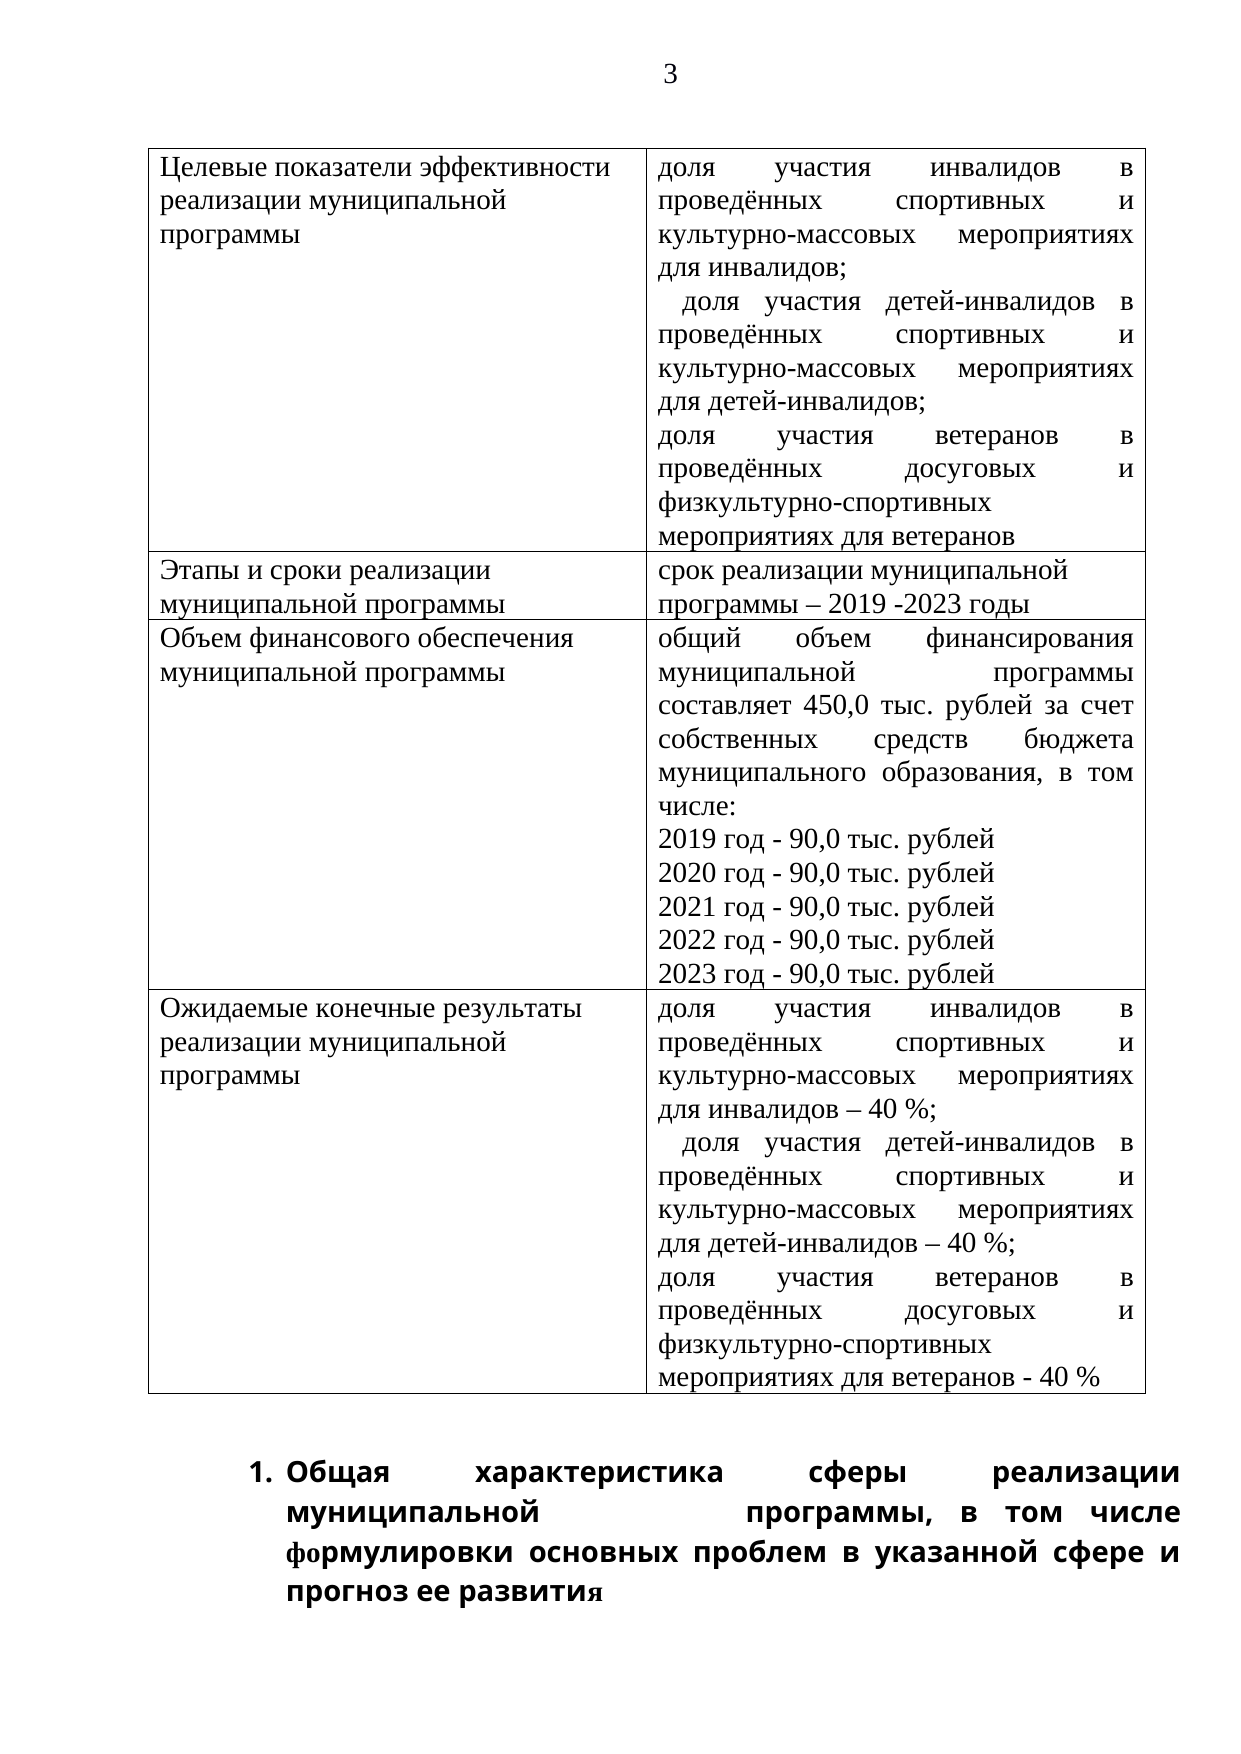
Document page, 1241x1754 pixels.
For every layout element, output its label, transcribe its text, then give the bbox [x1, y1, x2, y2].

table_cell Целевые показатели эффективности реализации муниципальной программы [149, 149, 646, 551]
table_cell Объем финансового обеспечения муниципальной программы [149, 620, 646, 989]
table_cell срок реализации муниципальной программы – 2019 -2023 годы [647, 552, 1145, 619]
table_cell доля участия инвалидов в проведённых спортивных и культурно-массовых мероприятиях для инвалидов – 40 %; доля участия детей-инвалидов в проведённых спортивных и культурно-массовых мероприятиях для детей-инвалидов – 40 %; доля участия ветеранов в проведённых досуговых и физкультурно-спортивных мероприятиях для ветеранов - 40 % [647, 990, 1145, 1393]
table_cell Этапы и сроки реализации муниципальной программы [149, 552, 646, 619]
list Общая характеристика сферы реализации муниципальной программы, в том числе формулировки основных проблем в указанной сфере и прогноз ее развития [248, 1451, 1181, 1610]
table_cell общий объем финансирования муниципальной программы составляет 450,0 тыс. рублей за счет собственных средств бюджета муниципального образования, в том числе: 2019 год - 90,0 тыс. рублей 2020 год - 90,0 тыс. рублей 2021 год - 90,0 тыс. рублей 2022 год - 90,0 тыс. рублей 2023 год - 90,0 тыс. рублей [647, 620, 1145, 989]
table_cell доля участия инвалидов в проведённых спортивных и культурно-массовых мероприятиях для инвалидов; доля участия детей-инвалидов в проведённых спортивных и культурно-массовых мероприятиях для детей-инвалидов; доля участия ветеранов в проведённых досуговых и физкультурно-спортивных мероприятиях для ветеранов [647, 149, 1145, 551]
table_cell Ожидаемые конечные результаты реализации муниципальной программы [149, 990, 646, 1393]
